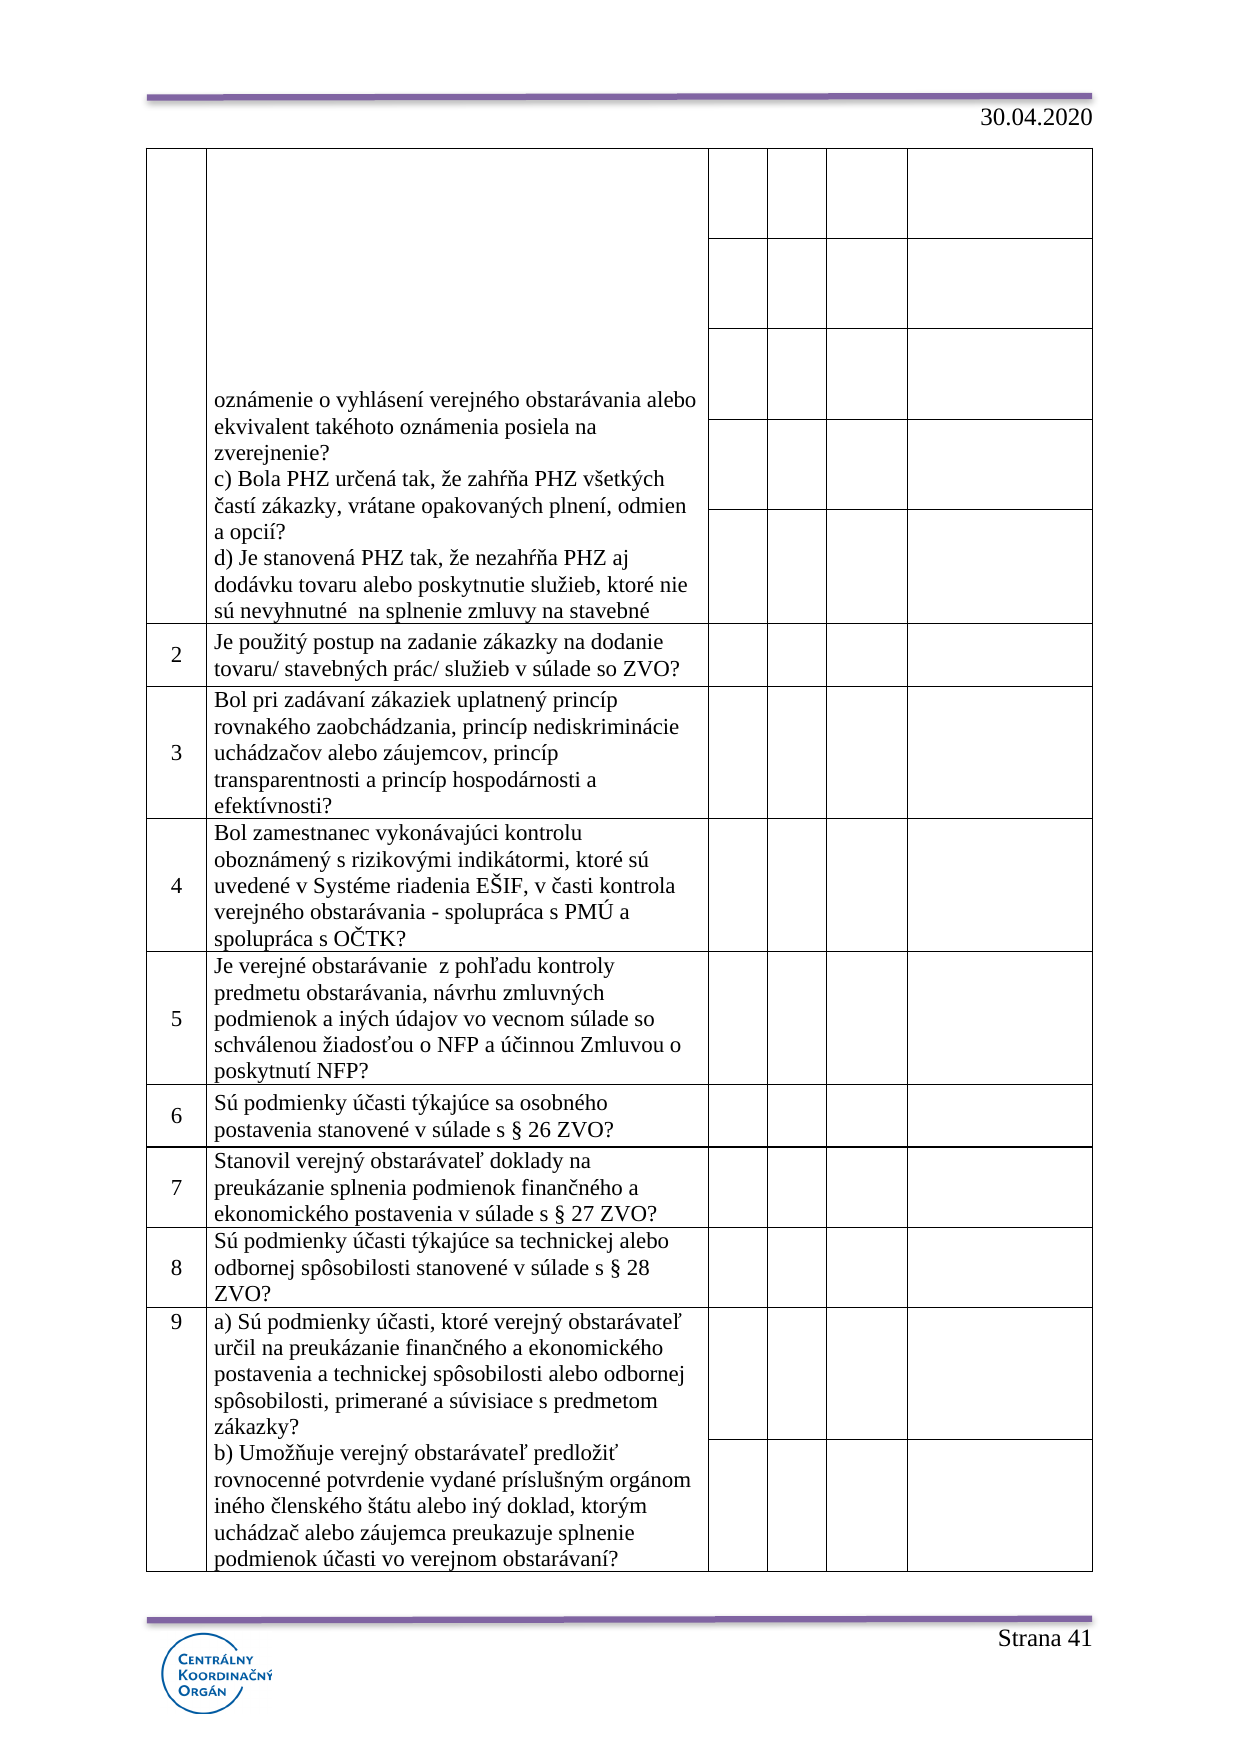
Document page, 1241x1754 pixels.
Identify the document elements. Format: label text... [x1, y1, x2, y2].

table_cell [827, 687, 907, 818]
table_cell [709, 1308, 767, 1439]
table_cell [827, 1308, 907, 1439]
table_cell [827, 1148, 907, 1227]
table_cell Bol pri zadávaní zákaziek uplatnený princíp rovnakého zaobchádzania, princíp nediskriminácie uchádzačov alebo záujemcov, princíp transparentnosti a princíp hospodárnosti a efektívnosti? [207, 687, 708, 818]
table_cell [768, 239, 826, 328]
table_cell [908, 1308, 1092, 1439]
table_cell [827, 1085, 907, 1146]
table_cell [709, 687, 767, 818]
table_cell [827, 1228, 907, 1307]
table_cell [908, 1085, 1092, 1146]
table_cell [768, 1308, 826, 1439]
table_cell [908, 420, 1092, 509]
table_cell [908, 239, 1092, 328]
table_cell [709, 510, 767, 623]
table_cell [768, 624, 826, 686]
table_cell [768, 329, 826, 418]
table_cell [768, 819, 826, 951]
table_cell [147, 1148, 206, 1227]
table_cell [908, 952, 1092, 1084]
table_cell [908, 149, 1092, 238]
table_cell 2 [147, 624, 206, 686]
table_cell [908, 819, 1092, 951]
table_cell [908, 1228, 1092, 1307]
table_cell [908, 510, 1092, 623]
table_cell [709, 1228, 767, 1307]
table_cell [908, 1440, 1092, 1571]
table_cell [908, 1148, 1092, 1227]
table_cell [768, 510, 826, 623]
table_cell [827, 149, 907, 238]
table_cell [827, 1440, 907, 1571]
table_cell [709, 239, 767, 328]
table_cell [768, 420, 826, 509]
table_cell [709, 420, 767, 509]
table_cell [908, 624, 1092, 686]
table_cell [709, 952, 767, 1084]
table_cell 6 [147, 1085, 206, 1146]
table_cell 3 [147, 687, 206, 818]
table_cell [827, 329, 907, 418]
table_cell [827, 239, 907, 328]
table_cell Je použitý postup na zadanie zákazky na dodanie tovaru/ stavebných prác/ služieb v súlade so ZVO? [207, 624, 708, 686]
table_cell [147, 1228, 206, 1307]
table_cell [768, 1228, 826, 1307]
table_cell [827, 952, 907, 1084]
table_cell 4 [147, 819, 206, 951]
table_cell [709, 329, 767, 418]
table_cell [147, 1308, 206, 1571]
table_cell Je verejné obstarávanie z pohľadu kontroly predmetu obstarávania, návrhu zmluvných podmienok a iných údajov vo vecnom súlade so schválenou žiadosťou o NFP a účinnou Zmluvou o poskytnutí NFP? [207, 952, 708, 1084]
table_cell [768, 1085, 826, 1146]
table_cell [908, 687, 1092, 818]
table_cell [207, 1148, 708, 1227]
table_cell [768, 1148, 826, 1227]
table_cell [709, 624, 767, 686]
table_cell Bol zamestnanec vykonávajúci kontrolu oboznámený s rizikovými indikátormi, ktoré sú uvedené v Systéme riadenia EŠIF, v časti kontrola verejného obstarávania - spolupráca s PMÚ a spolupráca s OČTK? [207, 819, 708, 951]
table_cell Sú podmienky účasti týkajúce sa osobného postavenia stanovené v súlade s § 26 ZVO? [207, 1085, 708, 1146]
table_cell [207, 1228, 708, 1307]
table_cell 5 [147, 952, 206, 1084]
table_cell [827, 510, 907, 623]
table_cell [709, 819, 767, 951]
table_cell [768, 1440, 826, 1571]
table_cell [768, 149, 826, 238]
table_cell [768, 687, 826, 818]
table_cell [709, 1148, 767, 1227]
table_cell [709, 1085, 767, 1146]
table_cell [709, 149, 767, 238]
table_cell [827, 819, 907, 951]
table_cell [827, 624, 907, 686]
picture [159, 1631, 272, 1713]
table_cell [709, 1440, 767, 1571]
table_cell [908, 329, 1092, 418]
table_cell [768, 952, 826, 1084]
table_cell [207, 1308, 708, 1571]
table_cell [827, 420, 907, 509]
